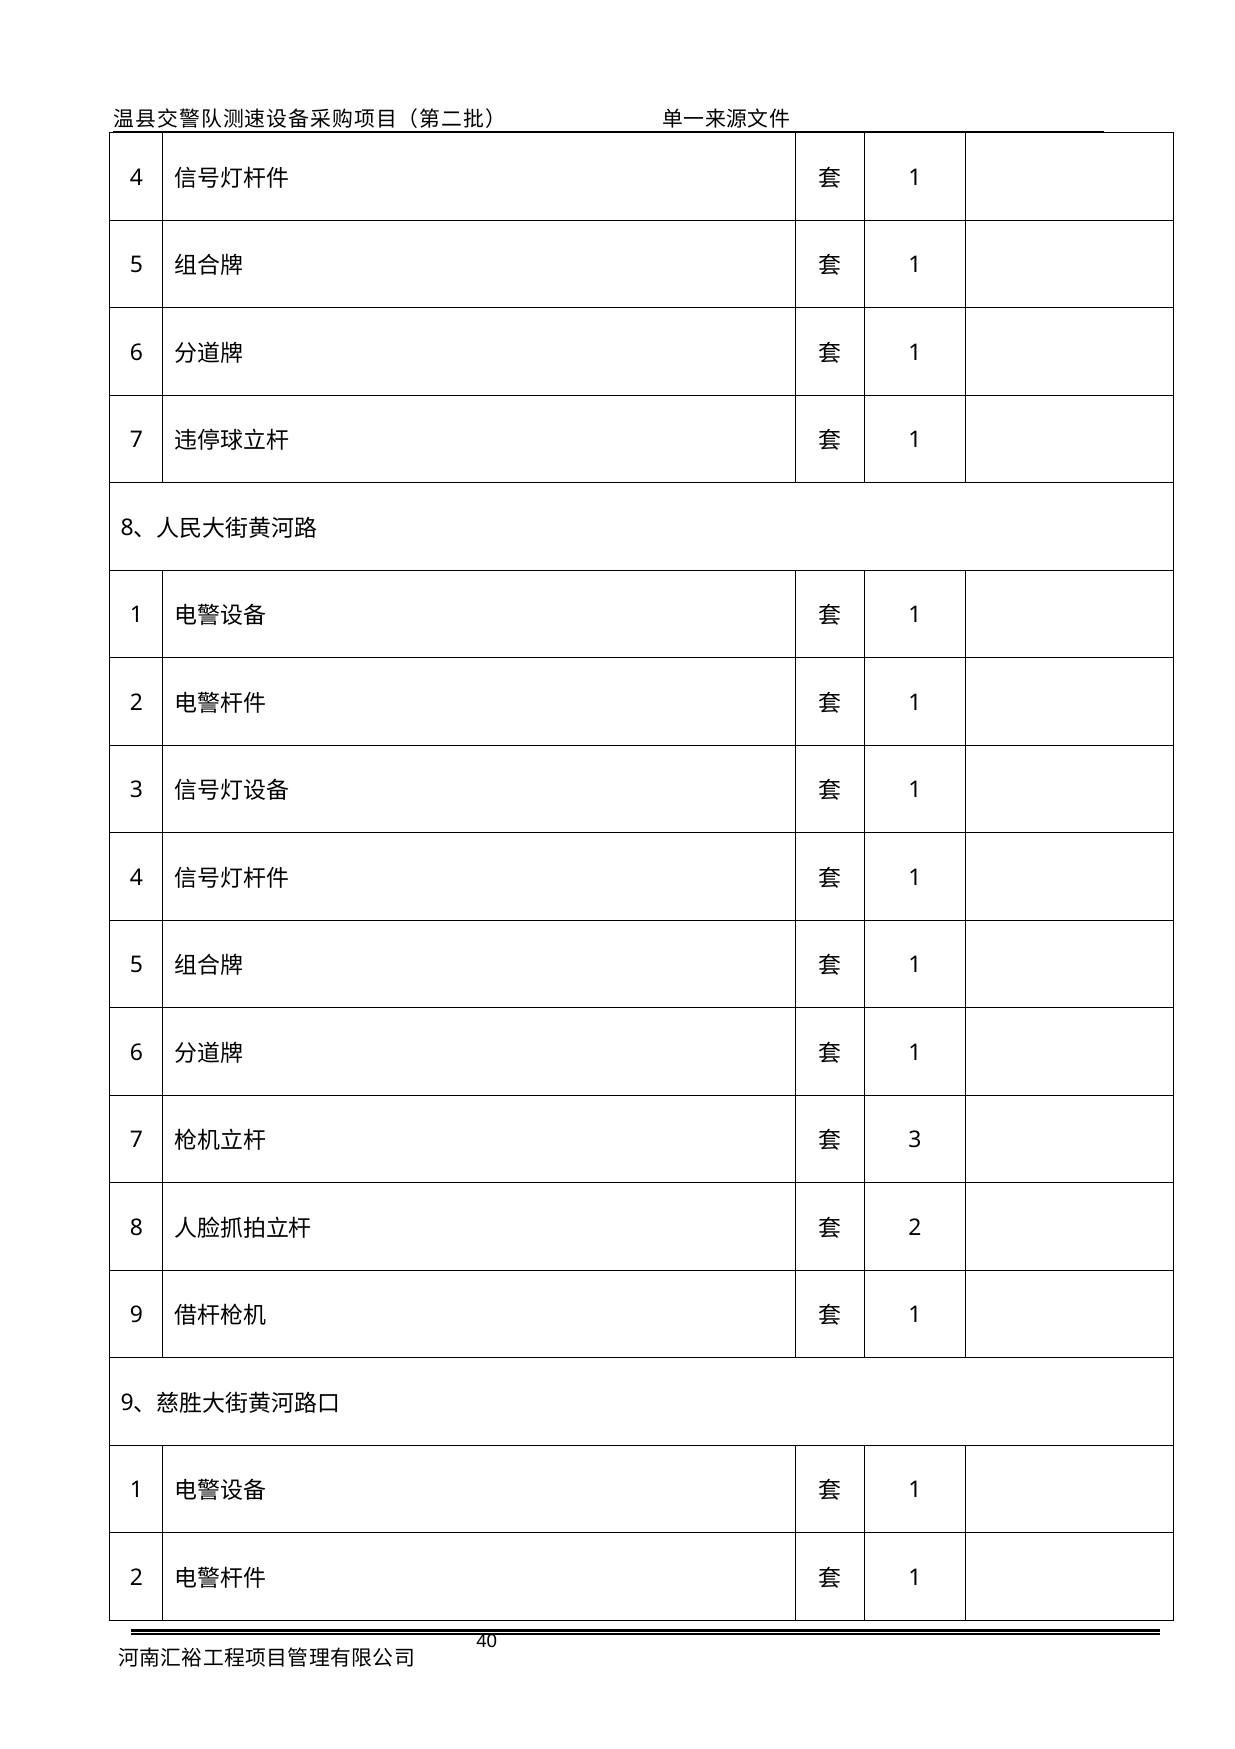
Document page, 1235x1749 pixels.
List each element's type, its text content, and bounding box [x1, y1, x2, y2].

table_cell 套 [796, 1446, 864, 1532]
table_cell 2 [110, 1533, 162, 1620]
table_cell 3 [110, 746, 162, 832]
table_cell 4 [110, 133, 162, 220]
table_cell 9 [110, 1271, 162, 1357]
table_cell 电警杆件 [163, 658, 795, 745]
table_cell [966, 1533, 1173, 1620]
table_cell [966, 658, 1173, 745]
table_cell 4 [110, 833, 162, 920]
table_cell 套 [796, 1008, 864, 1095]
table_cell [966, 1271, 1173, 1357]
table_cell [965, 1358, 1173, 1445]
table_cell [966, 221, 1173, 307]
table_cell 1 [865, 658, 965, 745]
table_cell 组合牌 [163, 221, 795, 307]
table_cell 套 [796, 746, 864, 832]
table_cell [966, 571, 1173, 657]
table_cell 1 [865, 1446, 965, 1532]
table_cell 组合牌 [163, 921, 795, 1007]
table_cell 套 [796, 833, 864, 920]
table_cell 电警设备 [163, 1446, 795, 1532]
table_cell 8 [110, 1183, 162, 1270]
table_cell 枪机立杆 [163, 1096, 795, 1182]
table_cell 套 [796, 571, 864, 657]
table_cell 套 [796, 1096, 864, 1182]
table_cell [965, 483, 1173, 570]
table_cell [966, 833, 1173, 920]
table_cell 7 [110, 396, 162, 482]
table_cell 信号灯杆件 [163, 833, 795, 920]
table_cell 1 [865, 396, 965, 482]
table_cell 1 [865, 921, 965, 1007]
table_cell 1 [110, 1446, 162, 1532]
table_cell 6 [110, 308, 162, 395]
table_cell [966, 746, 1173, 832]
table_cell [966, 1446, 1173, 1532]
table_cell 套 [796, 1271, 864, 1357]
table_cell 1 [865, 1533, 965, 1620]
table_cell [966, 1008, 1173, 1095]
table_cell 套 [796, 1183, 864, 1270]
table_cell 分道牌 [163, 308, 795, 395]
table_cell 2 [110, 658, 162, 745]
table_cell 信号灯设备 [163, 746, 795, 832]
table_cell 套 [796, 308, 864, 395]
table_cell 5 [110, 921, 162, 1007]
table_cell 违停球立杆 [163, 396, 795, 482]
table_cell 信号灯杆件 [163, 133, 795, 220]
table_cell 7 [110, 1096, 162, 1182]
table_cell 1 [865, 221, 965, 307]
table_cell 1 [865, 1008, 965, 1095]
table_cell 人脸抓拍立杆 [163, 1183, 795, 1270]
table_cell 9、慈胜大街黄河路口 [110, 1358, 965, 1445]
table_cell 1 [865, 1271, 965, 1357]
table_cell [966, 1096, 1173, 1182]
table_cell 8、人民大街黄河路 [110, 483, 965, 570]
table_cell 6 [110, 1008, 162, 1095]
table_cell 套 [796, 396, 864, 482]
table_cell 2 [865, 1183, 965, 1270]
table_cell 套 [796, 221, 864, 307]
table_cell [966, 133, 1173, 220]
table_cell 1 [865, 571, 965, 657]
table_cell 1 [865, 133, 965, 220]
table_cell 套 [796, 133, 864, 220]
table_cell 电警设备 [163, 571, 795, 657]
table_cell 3 [865, 1096, 965, 1182]
table_cell 电警杆件 [163, 1533, 795, 1620]
table_cell 1 [865, 746, 965, 832]
table_cell [966, 1183, 1173, 1270]
table_cell 5 [110, 221, 162, 307]
table_cell [966, 396, 1173, 482]
table_cell 1 [865, 833, 965, 920]
table_cell 套 [796, 921, 864, 1007]
table_cell 借杆枪机 [163, 1271, 795, 1357]
table_cell 套 [796, 1533, 864, 1620]
table_cell 1 [110, 571, 162, 657]
table_cell 1 [865, 308, 965, 395]
table_cell [966, 308, 1173, 395]
table_cell 分道牌 [163, 1008, 795, 1095]
table_cell [966, 921, 1173, 1007]
table_cell 套 [796, 658, 864, 745]
